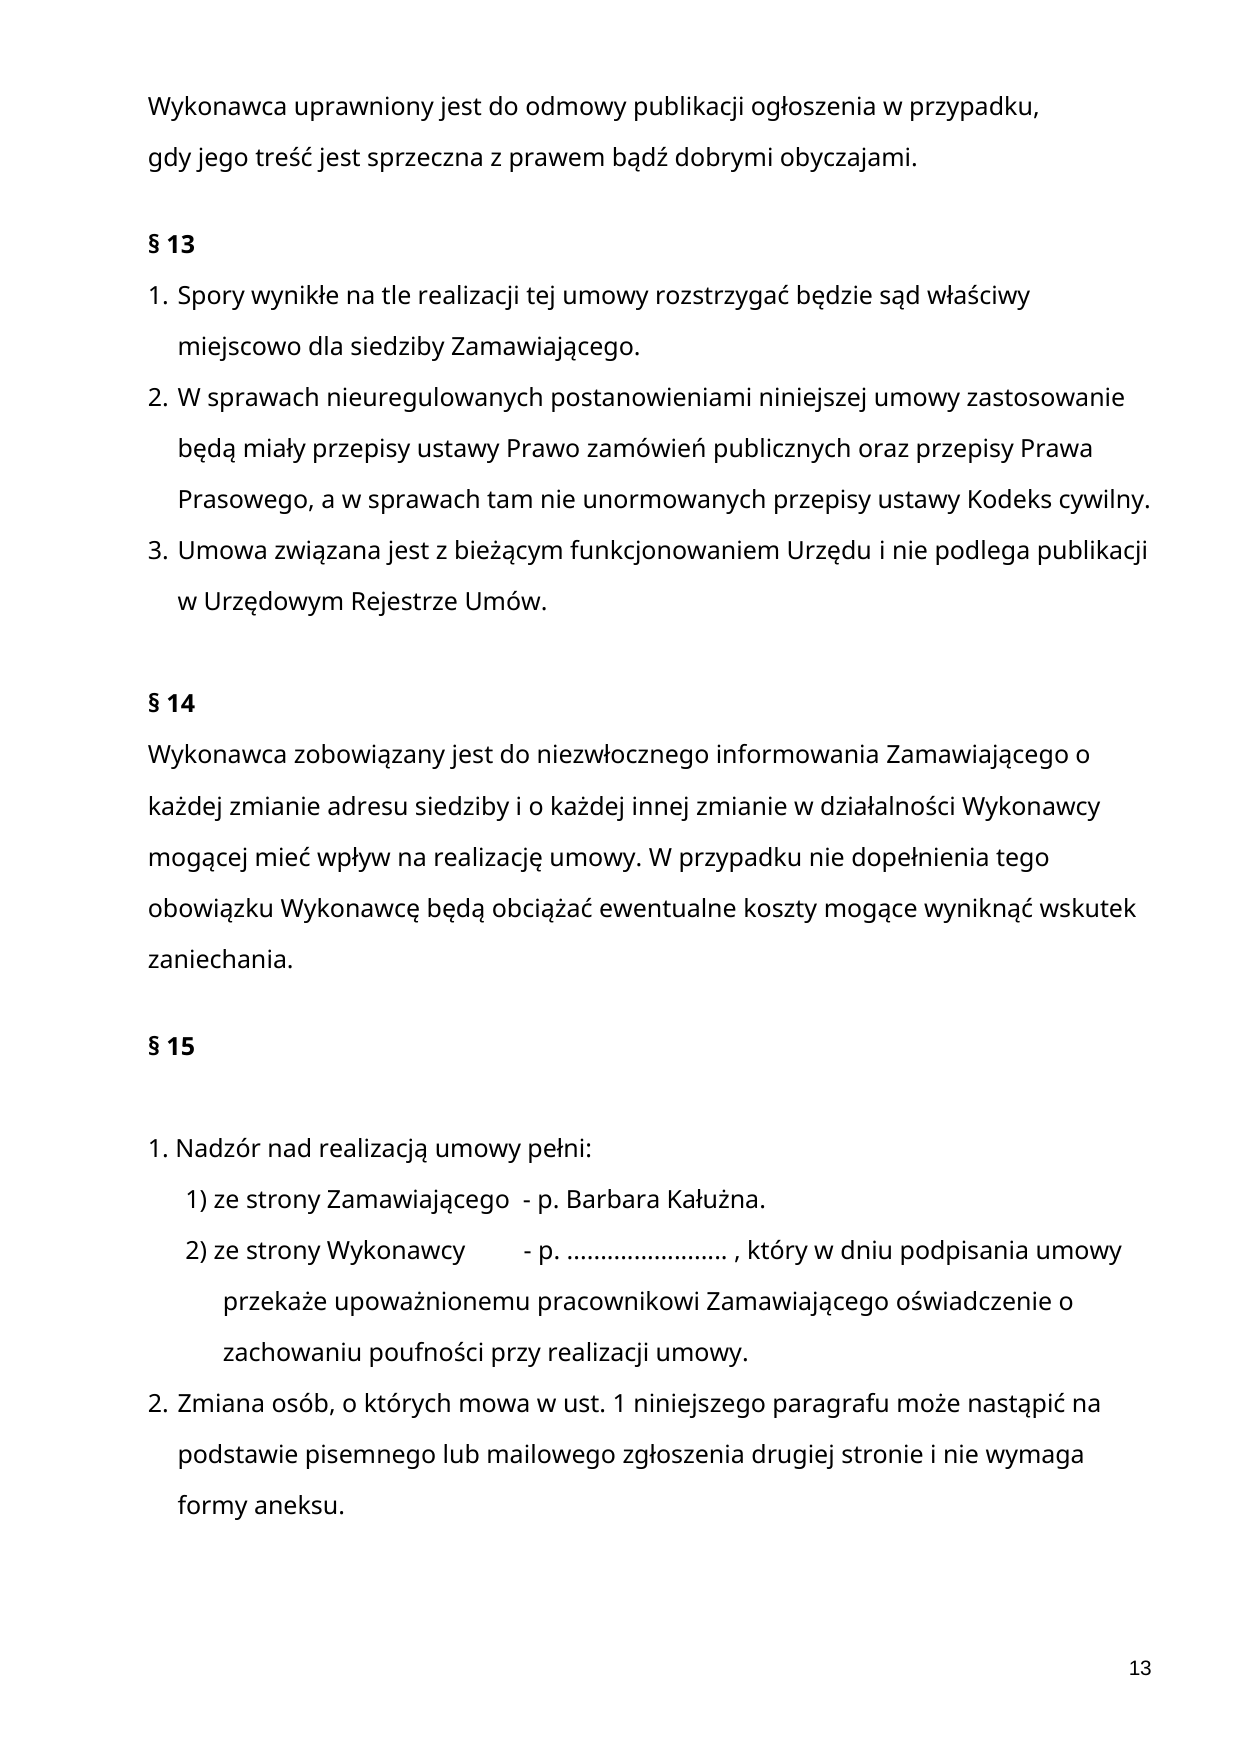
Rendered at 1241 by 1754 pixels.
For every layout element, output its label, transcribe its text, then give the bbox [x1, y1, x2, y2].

text 1) ze strony Zamawiającego - p. Barbara Kałużna. [185, 1181, 1152, 1215]
text § 15 [148, 1028, 1152, 1062]
list Spory wynikłe na tle realizacji tej umowy rozstrzygać będzie sąd właściwy miejscowo dla siedziby Zamawiającego. [148, 278, 1152, 363]
text 1. Nadzór nad realizacją umowy pełni: [148, 1130, 1152, 1164]
text § 13 [148, 227, 1152, 261]
list Zmiana osób, o których mowa w ust. 1 niniejszego paragrafu może nastąpić na podstawie pisemnego lub mailowego zgłoszenia drugiej stronie i nie wymaga formy aneksu. [148, 1386, 1152, 1522]
list W sprawach nieuregulowanych postanowieniami niniejszej umowy zastosowanie będą miały przepisy ustawy Prawo zamówień publicznych oraz przepisy Prawa Prasowego, a w sprawach tam nie unormowanych przepisy ustawy Kodeks cywilny. [148, 380, 1152, 516]
list Umowa związana jest z bieżącym funkcjonowaniem Urzędu i nie podlega publikacji w Urzędowym Rejestrze Umów. [148, 533, 1152, 618]
text 2) ze strony Wykonawcy - p. ........................ , który w dniu podpisania umowy przekaże upoważnionemu pracownikowi Zamawiającego oświadczenie o zachowaniu poufności przy realizacji umowy. [185, 1232, 1152, 1368]
text Wykonawca zobowiązany jest do niezwłocznego informowania Zamawiającego o każdej zmianie adresu siedziby i o każdej innej zmianie w działalności Wykonawcy mogącej mieć wpływ na realizację umowy. W przypadku nie dopełnienia tego obowiązku Wykonawcę będą obciążać ewentualne koszty mogące wyniknąć wskutek zaniechania. [148, 737, 1152, 975]
text Wykonawca uprawniony jest do odmowy publikacji ogłoszenia w przypadku, gdy jego treść jest sprzeczna z prawem bądź dobrymi obyczajami. [148, 89, 1152, 174]
text § 14 [148, 686, 1152, 720]
